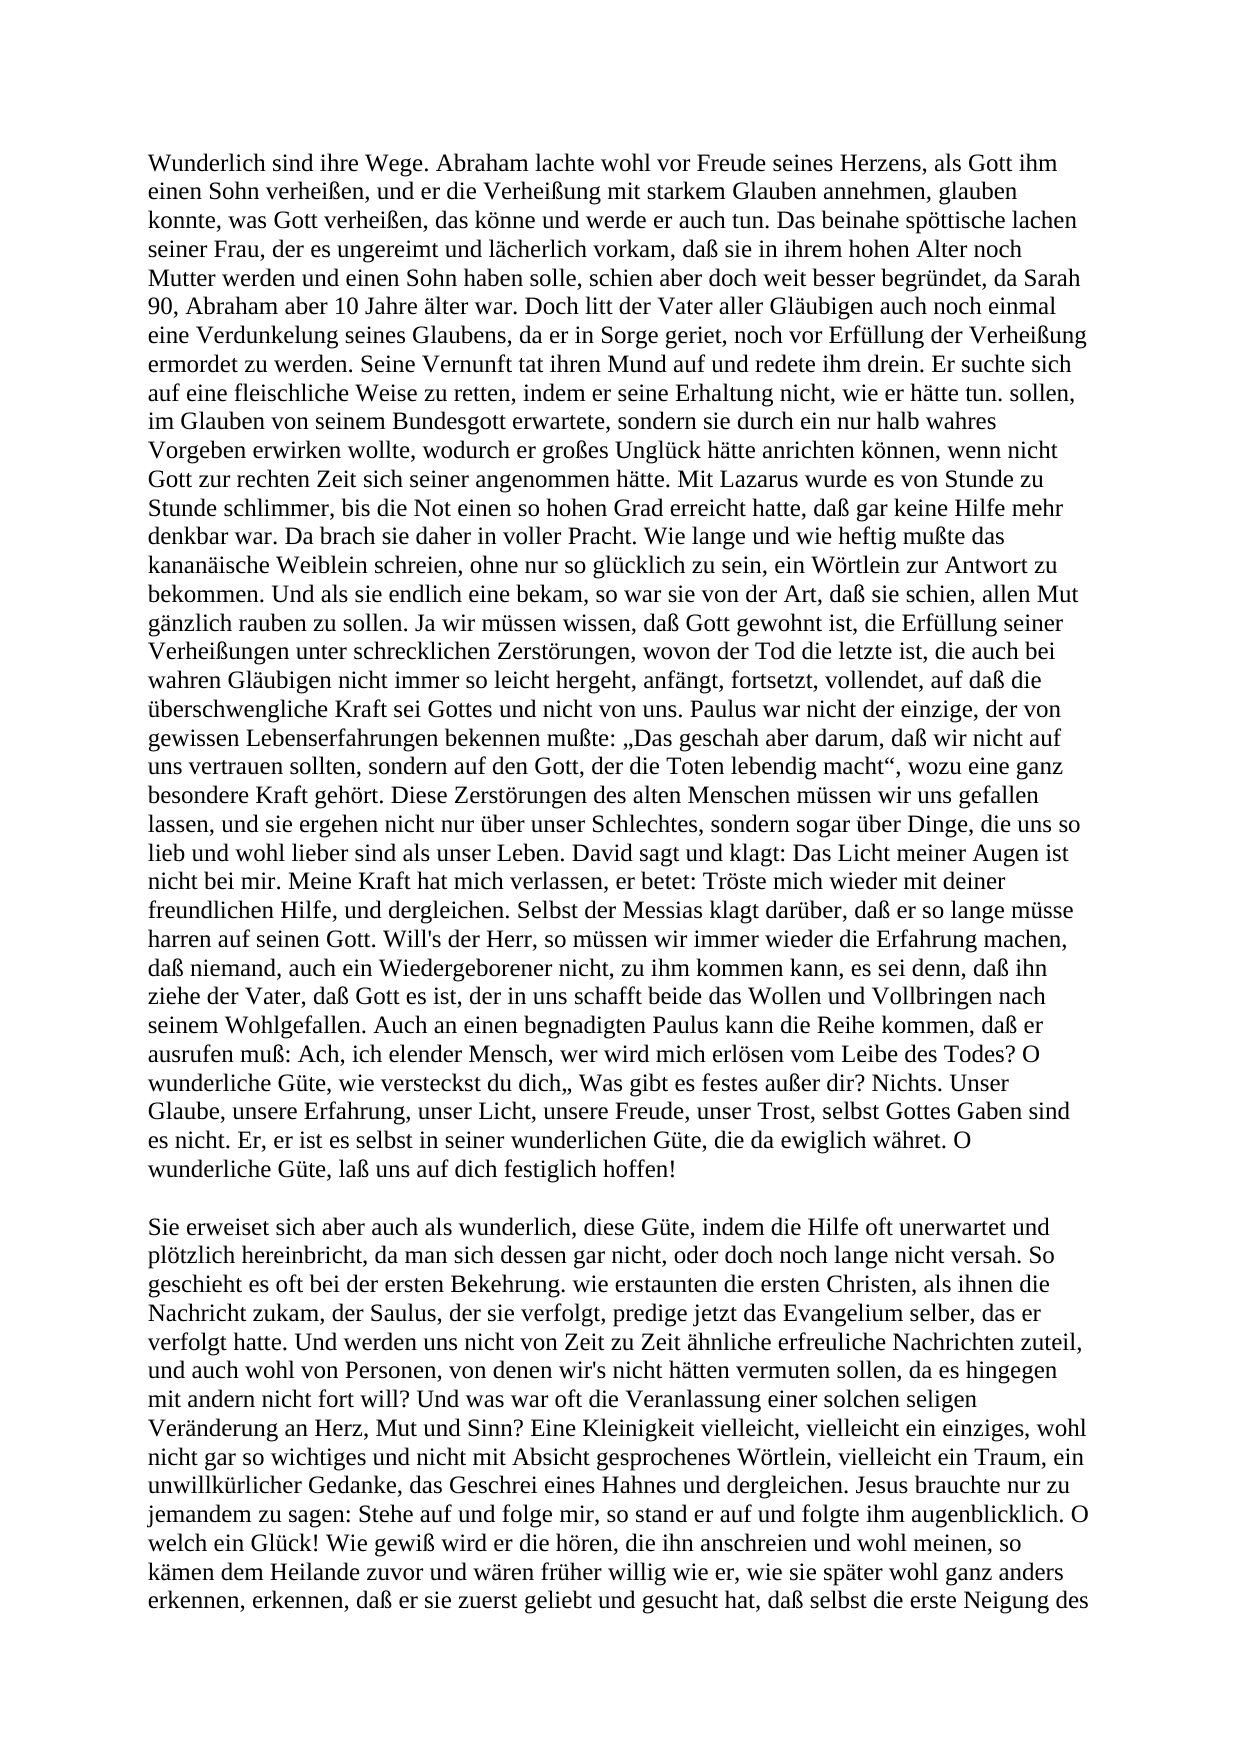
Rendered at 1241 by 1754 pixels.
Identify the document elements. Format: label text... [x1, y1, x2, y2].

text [148, 1212, 1093, 1614]
text Wunderlich sind ihre Wege. Abraham lachte wohl vor Freude seines Herzens, als Gott ihm einen Sohn verheißen, und er die Verheißung mit starkem Glauben annehmen, glauben konnte, was Gott verheißen, das könne und werde er auch tun. Das beinahe spöttische lachen seiner Frau, der es ungereimt und lächerlich vorkam, daß sie in ihrem hohen Alter noch Mutter werden und einen Sohn haben solle, schien aber doch weit besser begründet, da Sarah 90, Abraham aber 10 Jahre älter war. Doch litt der Vater aller Gläubigen auch noch einmal eine Verdunkelung seines Glaubens, da er in Sorge geriet, noch vor Erfüllung der Verheißung ermordet zu werden. Seine Vernunft tat ihren Mund auf und redete ihm drein. Er suchte sich auf eine fleischliche Weise zu retten, indem er seine Erhaltung nicht, wie er hätte tun. sollen, im Glauben von seinem Bundesgott erwartete, sondern sie durch ein nur halb wahres Vorgeben erwirken wollte, wodurch er großes Unglück hätte anrichten können, wenn nicht Gott zur rechten Zeit sich seiner angenommen hätte. Mit Lazarus wurde es von Stunde zu Stunde schlimmer, bis die Not einen so hohen Grad erreicht hatte, daß gar keine Hilfe mehr denkbar war. Da brach sie daher in voller Pracht. Wie lange und wie heftig mußte das kananäische Weiblein schreien, ohne nur so glücklich zu sein, ein Wörtlein zur Antwort zu bekommen. Und als sie endlich eine bekam, so war sie von der Art, daß sie schien, allen Mut gänzlich rauben zu sollen. Ja wir müssen wissen, daß Gott gewohnt ist, die Erfüllung seiner Verheißungen unter schrecklichen Zerstörungen, wovon der Tod die letzte ist, die auch bei wahren Gläubigen nicht immer so leicht hergeht, anfängt, fortsetzt, vollendet, auf daß die überschwengliche Kraft sei Gottes und nicht von uns. Paulus war nicht der einzige, der von gewissen Lebenserfahrungen bekennen mußte: „Das geschah aber darum, daß wir nicht auf uns vertrauen sollten, sondern auf den Gott, der die Toten lebendig macht“, wozu eine ganz besondere Kraft gehört. Diese Zerstörungen des alten Menschen müssen wir uns gefallen lassen, und sie ergehen nicht nur über unser Schlechtes, sondern sogar über Dinge, die uns so lieb und wohl lieber sind als unser Leben. David sagt und klagt: Das Licht meiner Augen ist nicht bei mir. Meine Kraft hat mich verlassen, er betet: Tröste mich wieder mit deiner freundlichen Hilfe, und dergleichen. Selbst der Messias klagt darüber, daß er so lange müsse harren auf seinen Gott. Will's der Herr, so müssen wir immer wieder die Erfahrung machen, daß niemand, auch ein Wiedergeborener nicht, zu ihm kommen kann, es sei denn, daß ihn ziehe der Vater, daß Gott es ist, der in uns schafft beide das Wollen und Vollbringen nach seinem Wohlgefallen. Auch an einen begnadigten Paulus kann die Reihe kommen, daß er ausrufen muß: Ach, ich elender Mensch, wer wird mich erlösen vom Leibe des Todes? O wunderliche Güte, wie versteckst du dich„ Was gibt es festes außer dir? Nichts. Unser Glaube, unsere Erfahrung, unser Licht, unsere Freude, unser Trost, selbst Gottes Gaben sind es nicht. Er, er ist es selbst in seiner wunderlichen Güte, die da ewiglich währet. O wunderliche Güte, laß uns auf dich festiglich hoffen! [148, 148, 1093, 1183]
